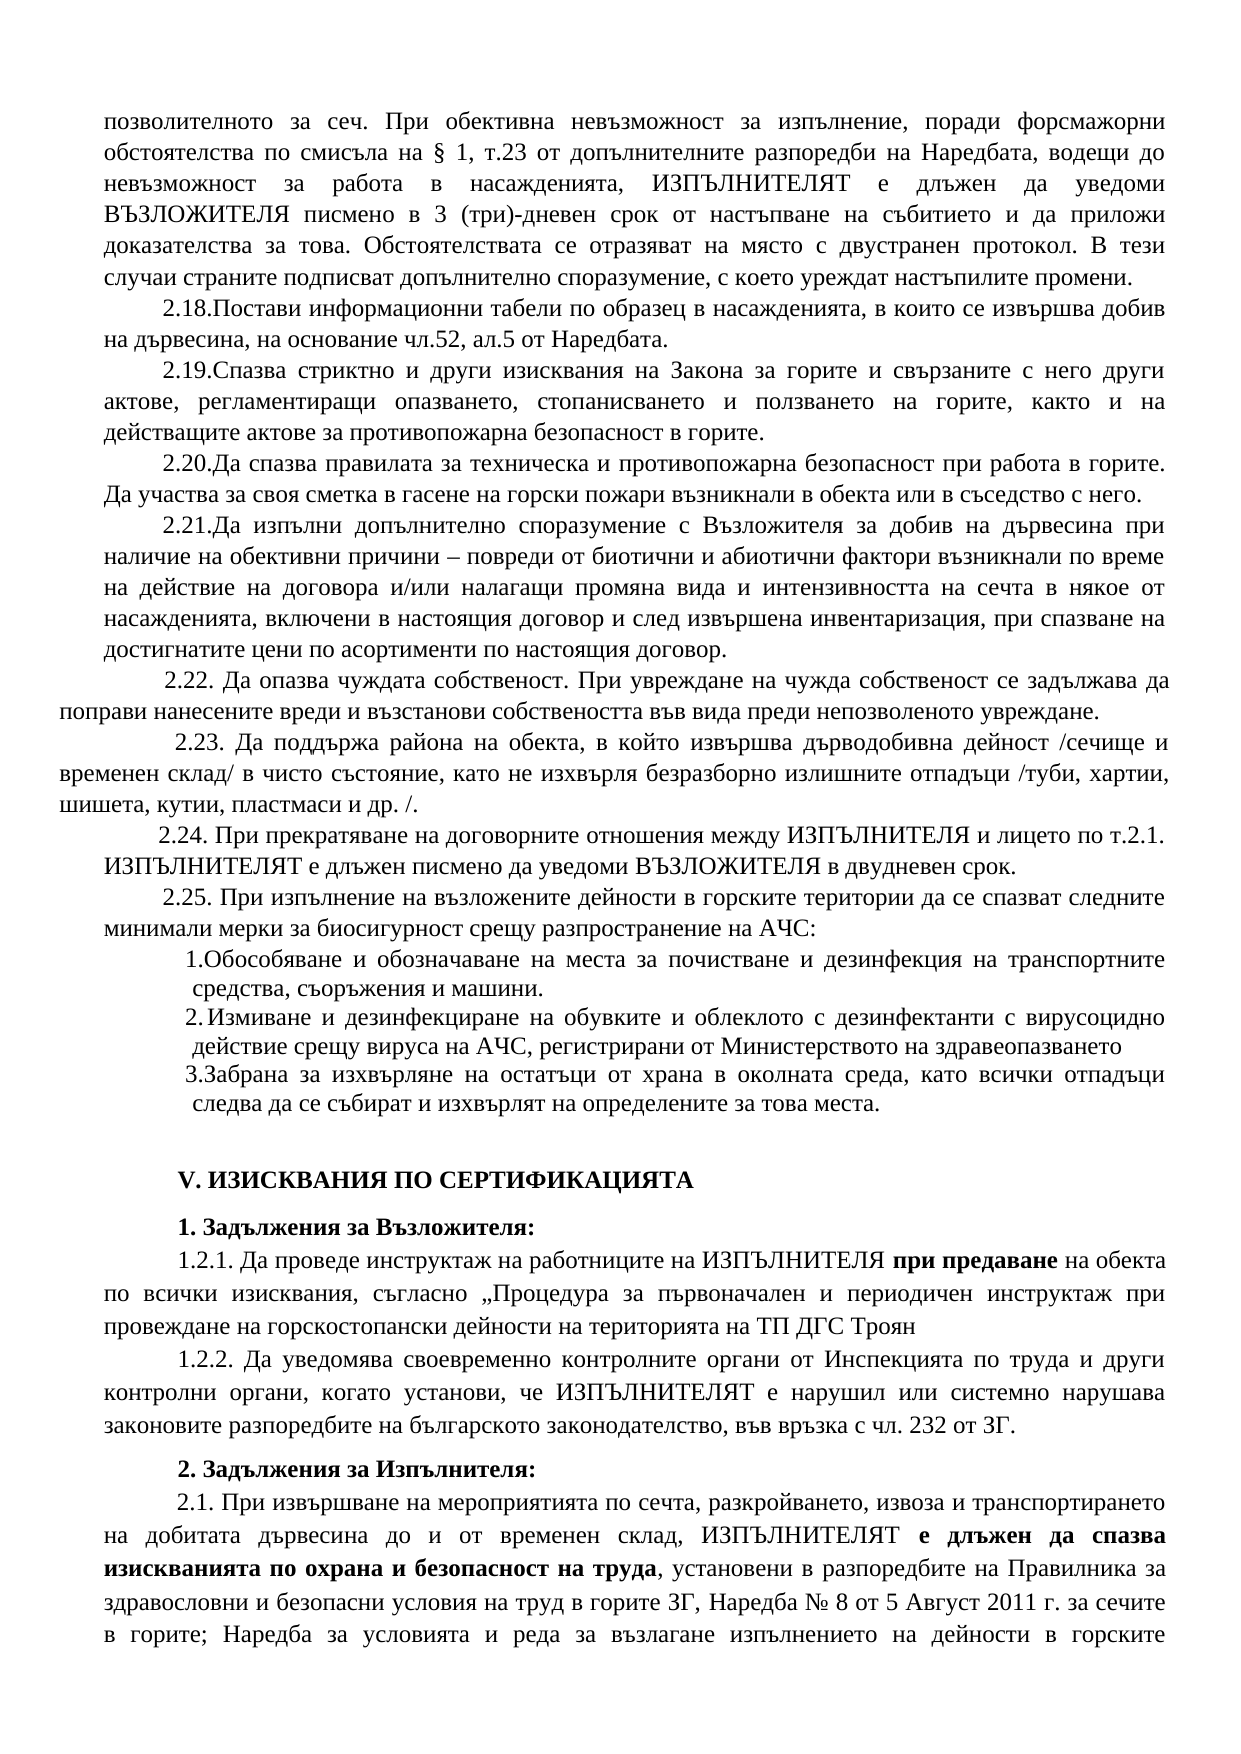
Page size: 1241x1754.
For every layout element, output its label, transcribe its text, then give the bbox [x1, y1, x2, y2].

text V. ИЗИСКВАНИЯ ПО СЕРТИФИКАЦИЯТА [103, 1165, 1166, 1193]
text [103, 106, 1166, 290]
text 2.25. При изпълнение на възложените дейности в горските територии да се спазват следните минимали мерки за биосигурност срещу разпространение на АЧС: [103, 882, 1166, 942]
list 1.2.2. Да уведомява своевременно контролните органи от Инспекцията по труда и други контролни органи, когато установи, че ИЗПЪЛНИТЕЛЯТ е нарушил или системно нарушава законовите разпоредбите на българското законодателство, във връзка с чл. 232 от ЗГ. [103, 1344, 1166, 1439]
text 2.18.Постави информационни табели по образец в насажденията, в които се извършва добив на дървесина, на основание чл.52, ал.5 от Наредбата. [103, 293, 1166, 352]
text 2.19.Спазва стриктно и други изисквания на Закона за горите и свързаните с него други актове, регламентиращи опазването, стопанисването и ползването на горите, както и на действащите актове за противопожарна безопасност в горите. [103, 355, 1166, 446]
text 2.24. При прекратяване на договорните отношения между ИЗПЪЛНИТЕЛЯ и лицето по т.2.1. ИЗПЪЛНИТЕЛЯТ е длъжен писмено да уведоми ВЪЗЛОЖИТЕЛЯ в двудневен срок. [103, 820, 1166, 880]
text 1. Задължения за Възложителя: [103, 1212, 1166, 1241]
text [103, 1487, 1166, 1648]
text 2. Задължения за Изпълнителя: [103, 1454, 1166, 1483]
text 2.21.Да изпълни допълнително споразумение с Възложителя за добив на дървесина при наличие на обективни причини – повреди от биотични и абиотични фактори възникнали по време на действие на договора и/или налагащи промяна вида и интензивността на сечта в някое от насажденията, включени в настоящия договор и след извършена инвентаризация, при спазване на достигнатите цени по асортименти по настоящия договор. [103, 510, 1166, 663]
text 2.22. Да опазва чуждата собственост. При увреждане на чужда собственост се задължава да поправи нанесените вреди и възстанови собствеността във вида преди непозволеното увреждане. [59, 665, 1171, 725]
text 2.23. Да поддържа района на обекта, в който извършва дърводобивна дейност /сечище и временен склад/ в чисто състояние, като не изхвърля безразборно излишните отпадъци /туби, хартии, шишета, кутии, пластмаси и др. /. [59, 727, 1171, 818]
list Измиване и дезинфекциране на обувките и облеклото с дезинфектанти с вирусоцидно действие срещу вируса на АЧС, регистрирани от Министерството на здравеопазването [185, 1002, 1166, 1059]
list Забрана за изхвърляне на остатъци от храна в околната среда, като всички отпадъци следва да се събират и изхвърлят на определените за това места. [185, 1059, 1166, 1117]
list Обособяване и обозначаване на места за почистване и дезинфекция на транспортните средства, съоръжения и машини. [185, 944, 1166, 1002]
text 2.20.Да спазва правилата за техническа и противопожарна безопасност при работа в горите. Да участва за своя сметка в гасене на горски пожари възникнали в обекта или в съседство с него. [103, 448, 1166, 508]
text 1.2.1. Да проведе инструктаж на работниците на ИЗПЪЛНИТЕЛЯ при предаване на обекта по всички изисквания, съгласно „Процедура за първоначален и периодичен инструктаж при провеждане на горскостопански дейности на територията на ТП ДГС Троян [103, 1245, 1166, 1340]
